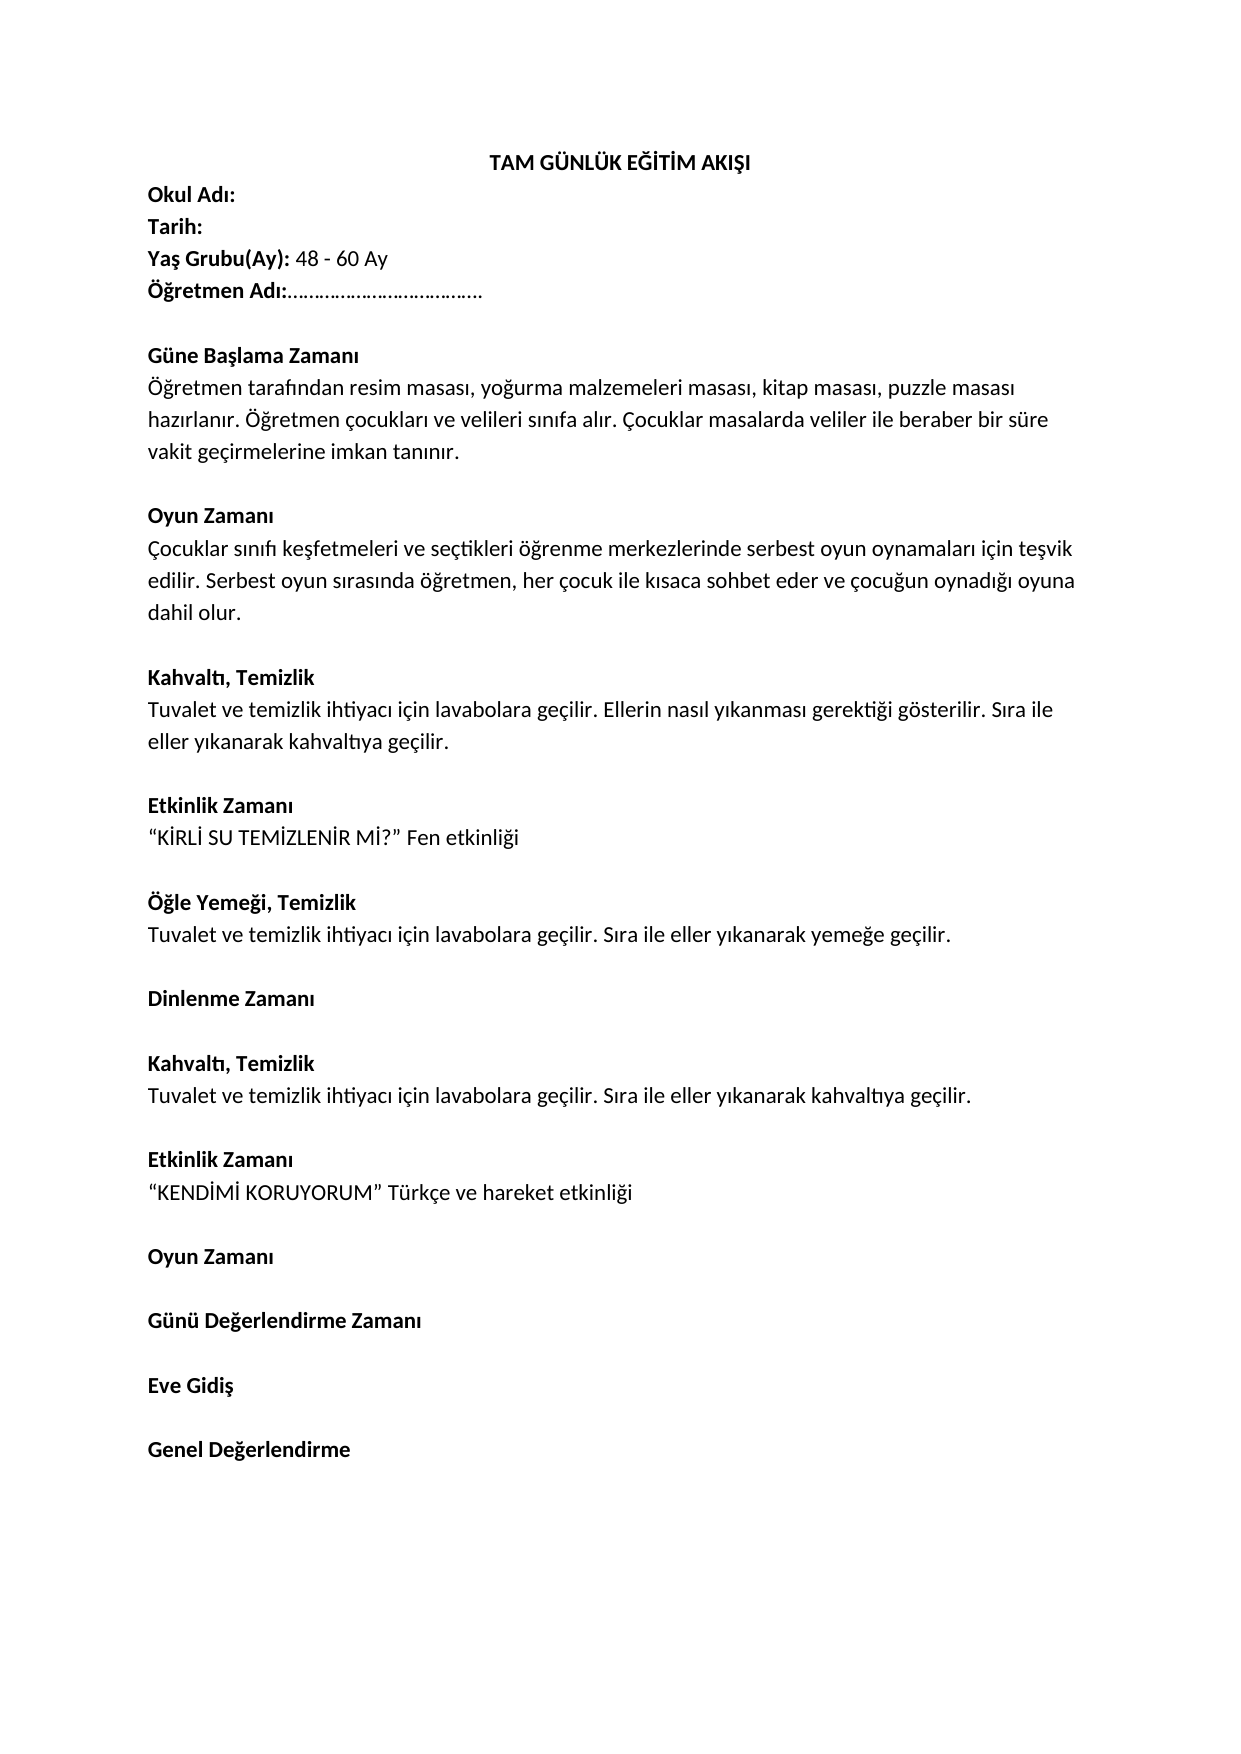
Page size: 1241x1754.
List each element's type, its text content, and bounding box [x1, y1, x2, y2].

text Oyun Zamanı [148, 502, 1093, 530]
text Tuvalet ve temizlik ihtiyacı için lavabolara geçilir. Sıra ile eller yıkanarak yemeğe geçilir. [148, 920, 1093, 948]
text Öğle Yemeği, Temizlik [148, 888, 1093, 916]
text Günü Değerlendirme Zamanı [148, 1306, 1093, 1334]
text “KENDİMİ KORUYORUM” Türkçe ve hareket etkinliği [148, 1178, 1093, 1206]
text Eve Gidiş [148, 1371, 1093, 1399]
text Dinlenme Zamanı [148, 984, 1093, 1012]
text Oyun Zamanı [148, 1242, 1093, 1270]
text TAM GÜNLÜK EĞİTİM AKIŞI [148, 148, 1093, 176]
text Öğretmen tarafından resim masası, yoğurma malzemeleri masası, kitap masası, puzzle masası hazırlanır. Öğretmen çocukları ve velileri sınıfa alır. Çocuklar masalarda veliler ile beraber bir süre vakit geçirmelerine imkan tanınır. [148, 373, 1093, 465]
text Tuvalet ve temizlik ihtiyacı için lavabolara geçilir. Sıra ile eller yıkanarak kahvaltıya geçilir. [148, 1081, 1093, 1109]
text Etkinlik Zamanı [148, 1145, 1093, 1173]
text Çocuklar sınıfı keşfetmeleri ve seçtikleri öğrenme merkezlerinde serbest oyun oynamaları için teşvik edilir. Serbest oyun sırasında öğretmen, her çocuk ile kısaca sohbet eder ve çocuğun oynadığı oyuna dahil olur. [148, 534, 1093, 626]
text Güne Başlama Zamanı [148, 341, 1093, 369]
text Genel Değerlendirme [148, 1435, 1093, 1463]
text Tarih: [148, 212, 1093, 240]
text Yaş Grubu(Ay): 48 - 60 Ay [148, 244, 1093, 272]
text Etkinlik Zamanı [148, 791, 1093, 819]
text Okul Adı: [148, 180, 1093, 208]
text “KİRLİ SU TEMİZLENİR Mİ?” Fen etkinliği [148, 823, 1093, 852]
text Tuvalet ve temizlik ihtiyacı için lavabolara geçilir. Ellerin nasıl yıkanması gerektiği gösterilir. Sıra ile eller yıkanarak kahvaltıya geçilir. [148, 695, 1093, 755]
text Kahvaltı, Temizlik [148, 663, 1093, 691]
text Kahvaltı, Temizlik [148, 1049, 1093, 1077]
text Öğretmen Adı:………………………………. [148, 276, 1093, 304]
